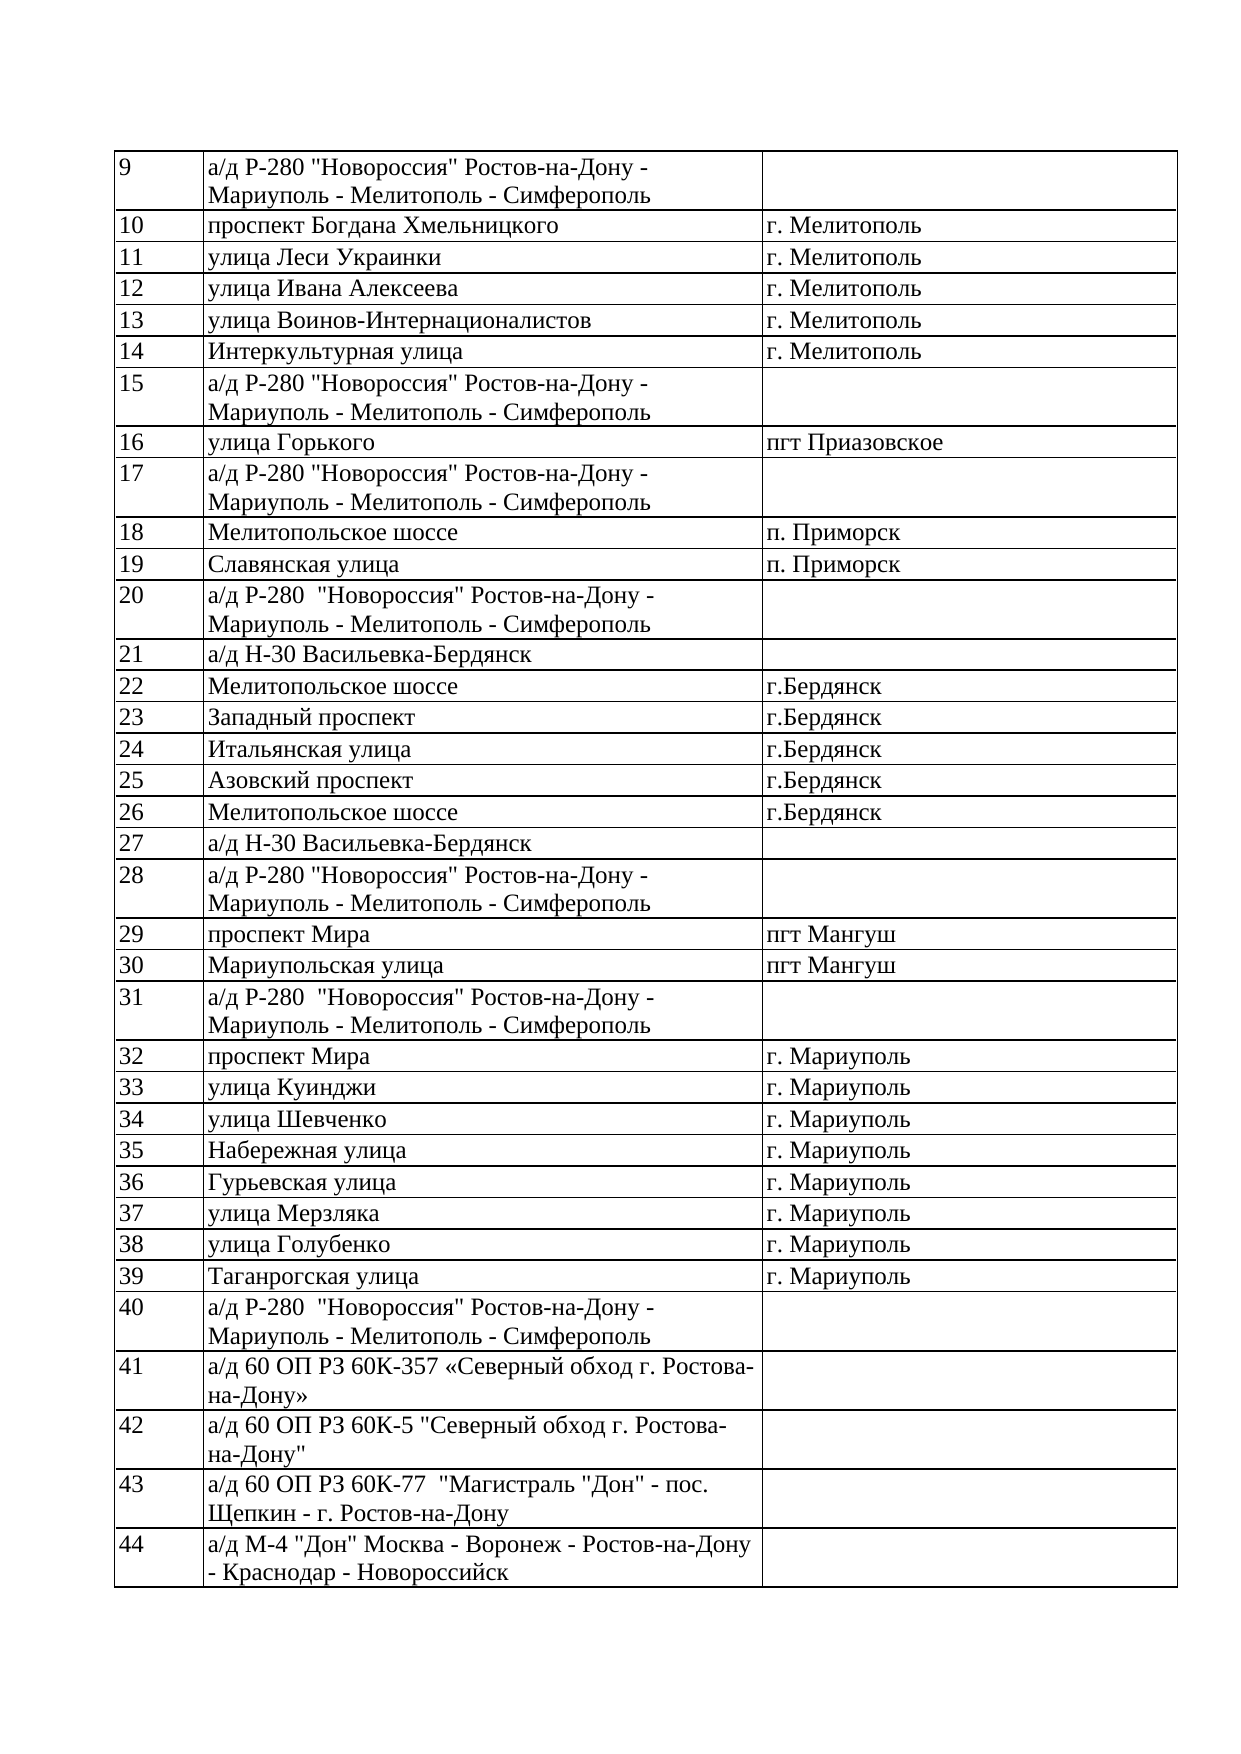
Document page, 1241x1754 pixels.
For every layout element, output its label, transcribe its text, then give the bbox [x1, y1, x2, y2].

table_cell 37 [115, 1198, 203, 1228]
table_cell а/д Р-280 "Новороссия" Ростов-на-Дону - Мариуполь - Мелитополь - Симферополь [204, 152, 762, 209]
table_cell [763, 1468, 1177, 1527]
table_cell [763, 152, 1177, 209]
table_cell [763, 366, 1177, 425]
table_cell [763, 579, 1177, 638]
table_cell 22 [115, 670, 203, 701]
table_cell 29 [115, 918, 203, 949]
table_cell 31 [115, 981, 203, 1039]
table_cell г. Мариуполь [763, 1165, 1177, 1196]
table_cell Западный проспект [204, 702, 762, 732]
table_cell 28 [115, 859, 203, 917]
table_cell г. Мелитополь [763, 209, 1177, 241]
table_cell г.Бердянск [763, 764, 1177, 795]
table_cell п. Приморск [763, 548, 1177, 579]
table_cell 33 [115, 1072, 203, 1102]
table_cell 25 [115, 765, 203, 795]
table_cell 32 [115, 1040, 203, 1071]
table_cell 27 [115, 828, 203, 858]
table_cell а/д Р-280 "Новороссия" Ростов-на-Дону - Мариуполь - Мелитополь - Симферополь [204, 581, 762, 638]
table_cell 23 [115, 702, 203, 732]
table_cell Гурьевская улица [204, 1167, 762, 1196]
table_cell улица Воинов-Интернационалистов [204, 305, 762, 335]
table_cell проспект Мира [204, 919, 762, 949]
table_cell а/д Н-30 Васильевка-Бердянск [204, 640, 762, 669]
table_cell г. Мелитополь [763, 241, 1177, 272]
table_cell а/д Н-30 Васильевка-Бердянск [204, 828, 762, 858]
table_cell 17 [115, 458, 203, 516]
table_cell пгт Мангуш [763, 917, 1177, 949]
table_cell 10 [115, 210, 203, 241]
table_cell [763, 858, 1177, 917]
table_cell г. Мариуполь [763, 1134, 1177, 1165]
table_cell 11 [115, 242, 203, 272]
table_cell 16 [115, 426, 203, 457]
table_cell а/д 60 ОП РЗ 60К-5 "Северный обход г. Ростова-на-Дону" [204, 1411, 762, 1468]
table_cell 24 [115, 733, 203, 764]
table_cell Мариупольская улица [204, 950, 762, 980]
table_cell 43 [115, 1469, 203, 1527]
table_cell 13 [115, 305, 203, 335]
table_cell 39 [115, 1260, 203, 1291]
table_cell г. Мариуполь [763, 1071, 1177, 1102]
table_cell г. Мелитополь [763, 304, 1177, 335]
table_cell Итальянская улица [204, 734, 762, 764]
table_cell а/д Р-280 "Новороссия" Ростов-на-Дону - Мариуполь - Мелитополь - Симферополь [204, 982, 762, 1039]
table_cell [763, 980, 1177, 1039]
table_cell г. Мелитополь [763, 272, 1177, 303]
table_cell [763, 638, 1177, 669]
table_cell а/д М-4 "Дон" Москва - Воронеж - Ростов-на-Дону - Краснодар - Новороссийск [204, 1529, 762, 1586]
table_cell 41 [115, 1351, 203, 1409]
table_cell г.Бердянск [763, 701, 1177, 732]
table_cell 34 [115, 1103, 203, 1133]
table_cell улица Ивана Алексеева [204, 274, 762, 303]
table_cell г. Мелитополь [763, 335, 1177, 366]
table_cell г. Мариуполь [763, 1259, 1177, 1291]
table_cell 36 [115, 1166, 203, 1196]
table_cell проспект Богдана Хмельницкого [204, 211, 762, 241]
table_cell а/д Р-280 "Новороссия" Ростов-на-Дону - Мариуполь - Мелитополь - Симферополь [204, 860, 762, 917]
table_cell 12 [115, 273, 203, 303]
table_cell Мелитопольское шоссе [204, 518, 762, 547]
table_cell 40 [115, 1292, 203, 1350]
table_cell г. Мариуполь [763, 1102, 1177, 1133]
table_cell [763, 827, 1177, 858]
table_cell 42 [115, 1410, 203, 1468]
table_cell г.Бердянск [763, 669, 1177, 701]
table_cell г. Мариуполь [763, 1196, 1177, 1228]
table_cell улица Шевченко [204, 1104, 762, 1133]
table_cell [763, 1291, 1177, 1350]
table_cell [763, 1527, 1177, 1586]
table_cell г. Мариуполь [763, 1228, 1177, 1259]
table_cell а/д Р-280 "Новороссия" Ростов-на-Дону - Мариуполь - Мелитополь - Симферополь [204, 1292, 762, 1350]
table_cell улица Горького [204, 427, 762, 457]
table_cell 15 [115, 368, 203, 425]
table_cell улица Голубенко [204, 1230, 762, 1259]
table_cell а/д Р-280 "Новороссия" Ростов-на-Дону - Мариуполь - Мелитополь - Симферополь [204, 368, 762, 425]
table_cell пгт Приазовское [763, 425, 1177, 457]
table_cell 26 [115, 796, 203, 827]
table_cell Славянская улица [204, 549, 762, 579]
table_cell 35 [115, 1135, 203, 1165]
table_cell 20 [115, 580, 203, 638]
table_cell улица Мерзляка [204, 1198, 762, 1228]
table_cell п. Приморск [763, 516, 1177, 547]
table_cell 14 [115, 336, 203, 366]
table_cell улица Куинджи [204, 1072, 762, 1102]
table_cell [763, 1350, 1177, 1409]
table_cell 18 [115, 517, 203, 547]
table_cell 30 [115, 950, 203, 980]
table_cell Таганрогская улица [204, 1261, 762, 1291]
table_cell а/д Р-280 "Новороссия" Ростов-на-Дону - Мариуполь - Мелитополь - Симферополь [204, 458, 762, 516]
table_cell г.Бердянск [763, 732, 1177, 764]
table_cell [763, 1409, 1177, 1468]
table_cell Азовский проспект [204, 765, 762, 795]
table_cell Набережная улица [204, 1135, 762, 1165]
table_cell 9 [115, 152, 203, 209]
table_cell улица Леси Украинки [204, 242, 762, 272]
table_cell Мелитопольское шоссе [204, 671, 762, 701]
table_cell 38 [115, 1229, 203, 1259]
table_cell а/д 60 ОП РЗ 60К-357 «Северный обход г. Ростова-на-Дону» [204, 1352, 762, 1409]
table_cell 21 [115, 639, 203, 669]
table_cell пгт Мангуш [763, 949, 1177, 980]
table_cell 44 [115, 1528, 203, 1586]
table_cell 19 [115, 549, 203, 579]
table_cell Мелитопольское шоссе [204, 797, 762, 827]
table_cell Интеркультурная улица [204, 337, 762, 366]
table_cell а/д 60 ОП РЗ 60К-77 "Магистраль "Дон" - пос. Щепкин - г. Ростов-на-Дону [204, 1470, 762, 1527]
table_cell г. Мариуполь [763, 1039, 1177, 1071]
table_cell г.Бердянск [763, 795, 1177, 827]
table_cell проспект Мира [204, 1041, 762, 1071]
table_cell [763, 457, 1177, 516]
